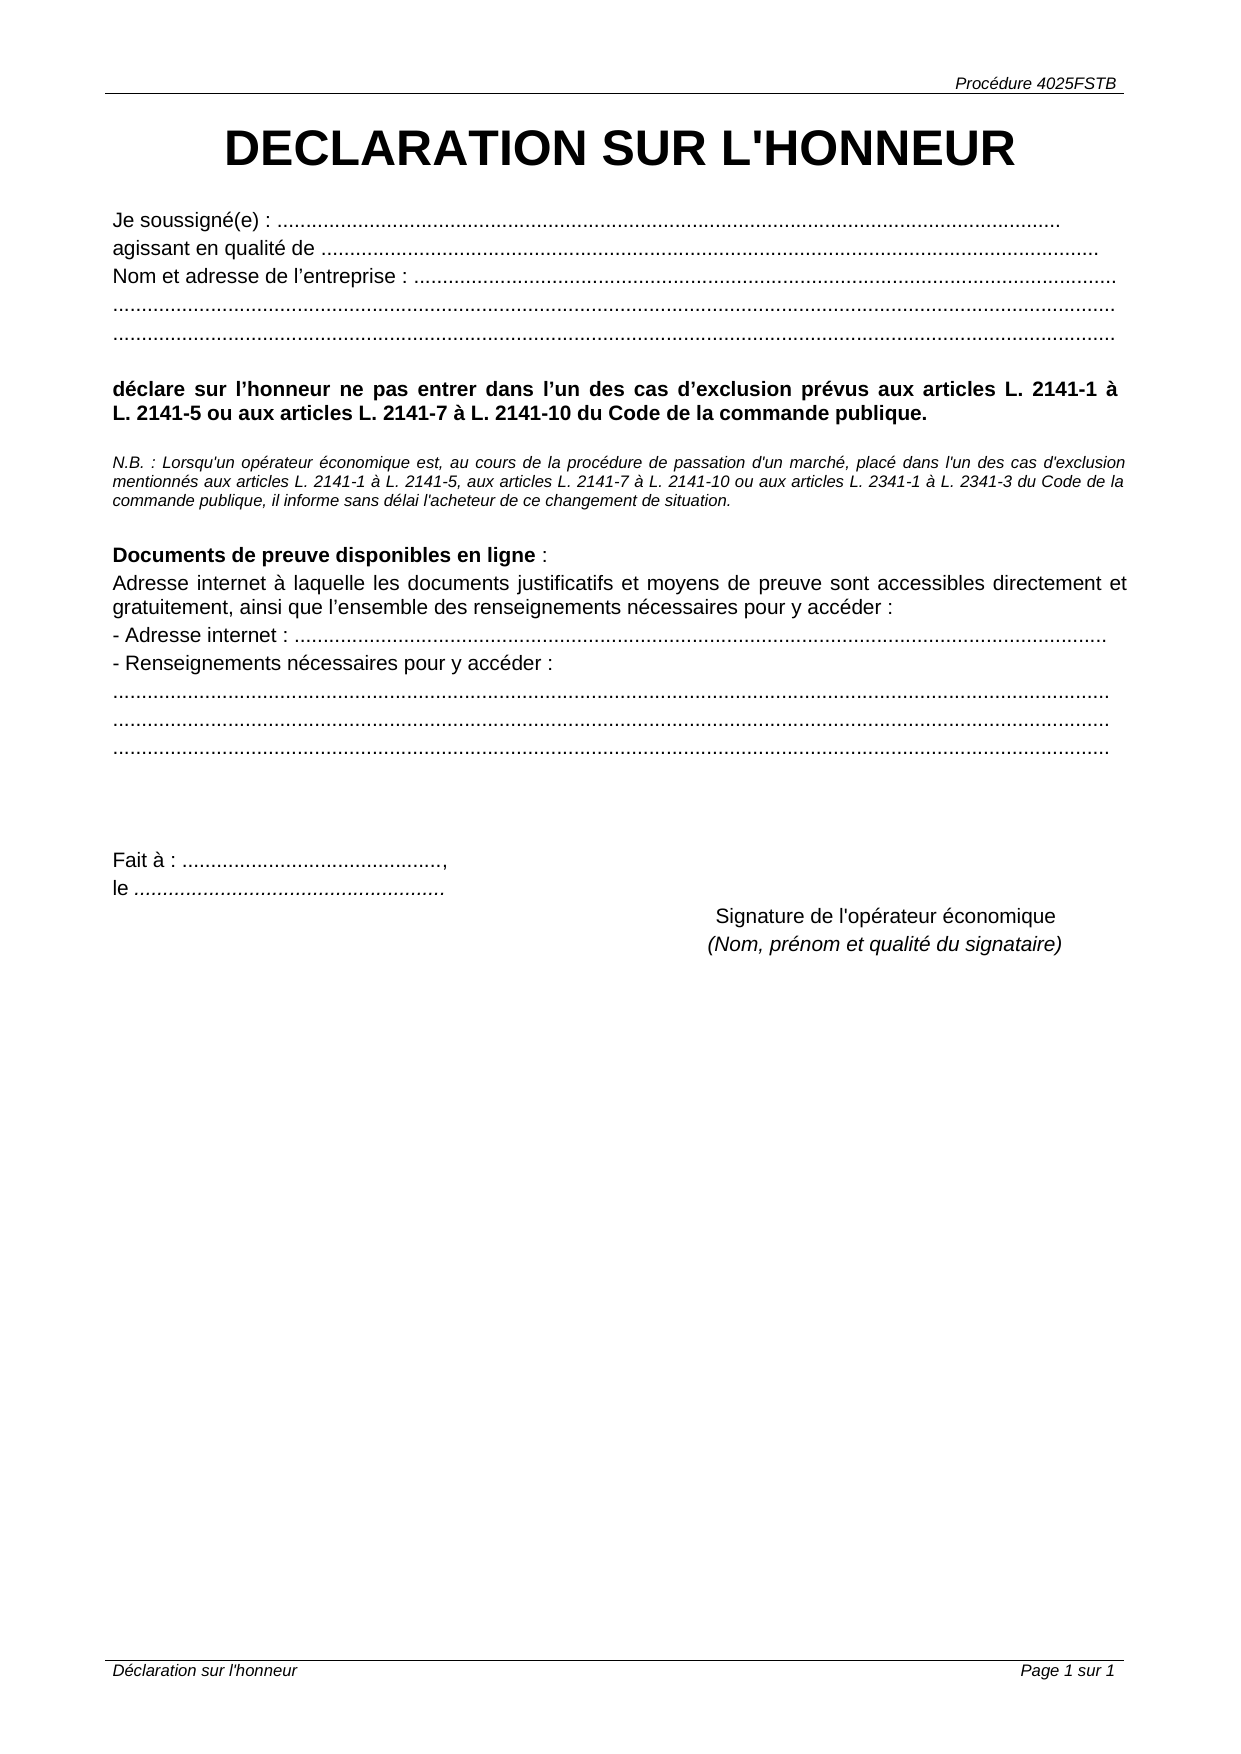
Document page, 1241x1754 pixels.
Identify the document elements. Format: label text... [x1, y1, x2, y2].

text (Nom, prénom et qualité du signataire) [644, 932, 1128, 956]
text ............................................................................................................................................................................. [112, 707, 1128, 731]
text ............................................................................................................................................................................. [112, 679, 1128, 703]
text - Renseignements nécessaires pour y accéder : [112, 651, 1128, 675]
text .............................................................................................................................................................................. [112, 320, 1128, 344]
text DECLARATION SUR L'HONNEUR [112, 118, 1128, 176]
text Je soussigné(e) : ........................................................................................................................................ [112, 208, 1128, 232]
text - Adresse internet : ............................................................................................................................................. [112, 623, 1128, 647]
text N.B. : Lorsqu'un opérateur économique est, au cours de la procédure de passation d'un marché, placé dans l'un des cas d'exclusion mentionnés aux articles L. 2141-1 à L. 2141-5, aux articles L. 2141-7 à L. 2141-10 ou aux articles L. 2341-1 à L. 2341-3 du Code de la commande publique, il informe sans délai l'acheteur de ce changement de situation. [112, 453, 1128, 510]
text Adresse internet à laquelle les documents justificatifs et moyens de preuve sont accessibles directement et gratuitement, ainsi que l’ensemble des renseignements nécessaires pour y accéder : [112, 571, 1128, 618]
text déclare sur l’honneur ne pas entrer dans l’un des cas d’exclusion prévus aux articles L. 2141-1 à L. 2141-5 ou aux articles L. 2141-7 à L. 2141-10 du Code de la commande publique. [112, 377, 1128, 424]
text ............................................................................................................................................................................. [112, 735, 1128, 759]
text le ...................................................... [112, 876, 1128, 900]
text .............................................................................................................................................................................. [112, 292, 1128, 316]
text agissant en qualité de ....................................................................................................................................... [112, 236, 1128, 260]
text Fait à : ............................................., [112, 848, 1128, 872]
text Nom et adresse de l’entreprise : .......................................................................................................................... [112, 264, 1128, 288]
text Signature de l'opérateur économique [644, 904, 1128, 928]
text Documents de preuve disponibles en ligne : [112, 542, 1128, 566]
